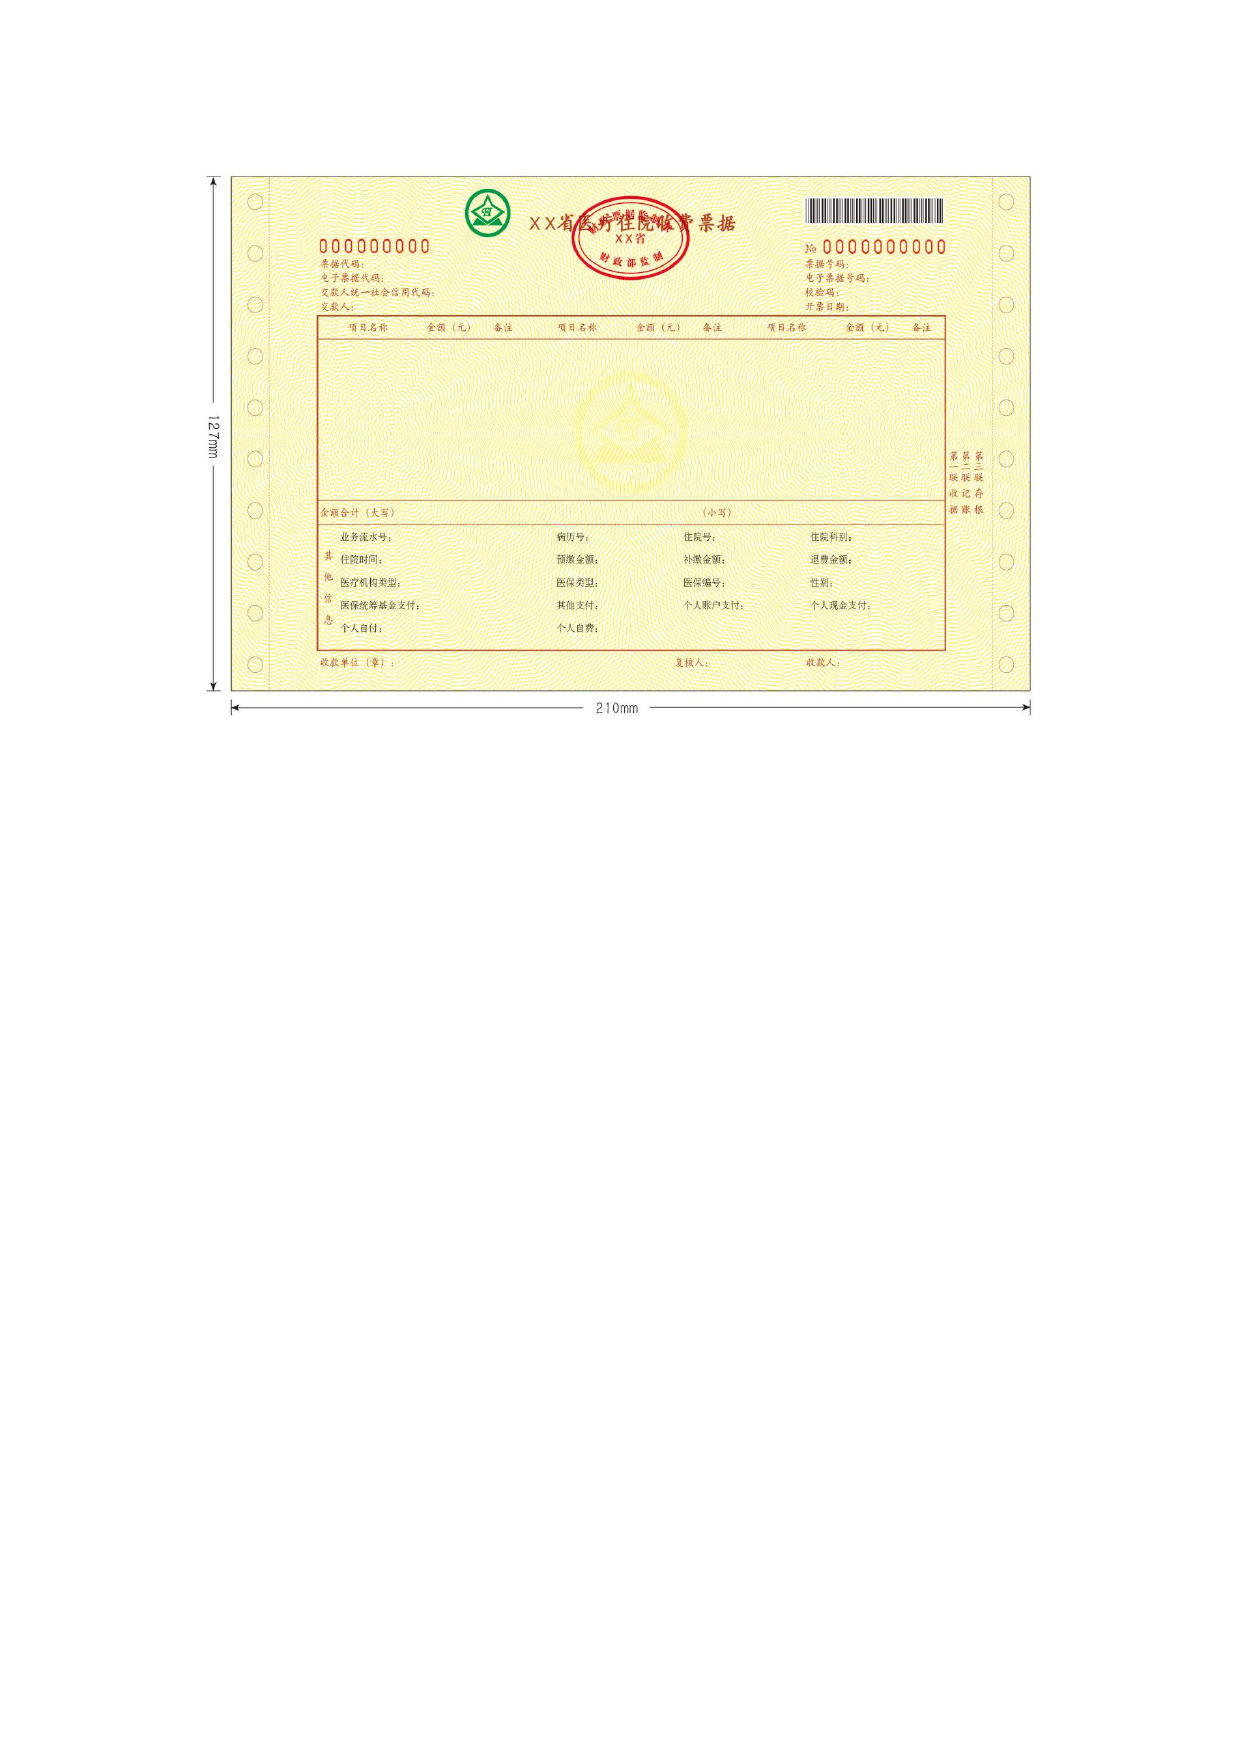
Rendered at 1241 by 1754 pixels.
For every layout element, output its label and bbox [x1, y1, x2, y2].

picture [187, 162, 1051, 728]
